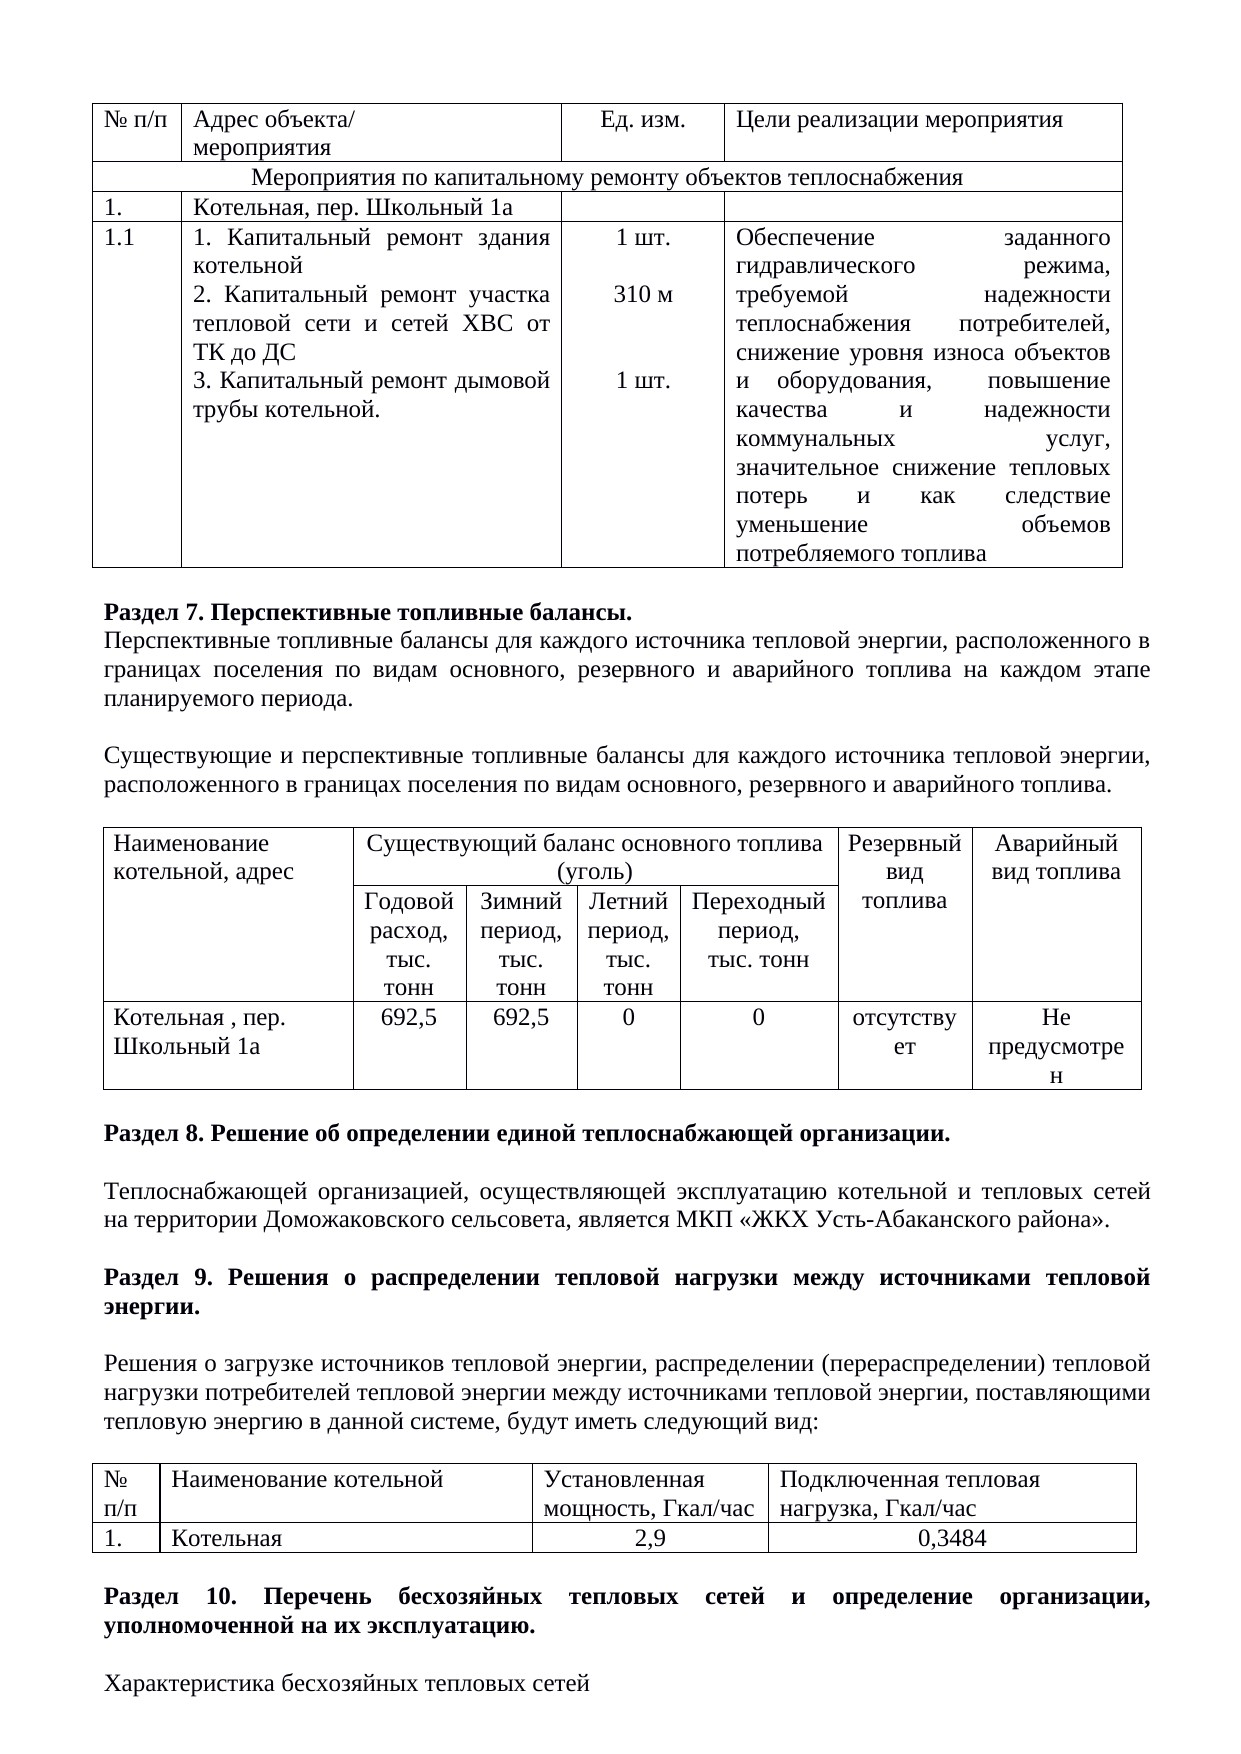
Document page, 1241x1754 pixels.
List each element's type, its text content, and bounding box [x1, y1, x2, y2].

table_header Ед. изм. [562, 104, 724, 161]
text Существующие и перспективные топливные балансы для каждого источника тепловой энергии, расположенного в границах поселения по видам основного, резервного и аварийного топлива. [103, 740, 1152, 798]
table_cell Летний период, тыс. тонн [578, 886, 680, 1001]
table_cell 1.1 [93, 222, 181, 567]
table_cell 1. Капитальный ремонт здания котельной 2. Капитальный ремонт участка тепловой сети и сетей ХВС от ТК до ДС 3. Капитальный ремонт дымовой трубы котельной. [182, 222, 561, 567]
table_cell Обеспечение заданного гидравлического режима, требуемой надежности теплоснабжения потребителей, снижение уровня износа объектов и оборудования, повышение качества и надежности коммунальных услуг, значительное снижение тепловых потерь и как следствие уменьшение объемов потребляемого топлива [725, 222, 1122, 567]
table_cell 0,3484 [769, 1523, 1136, 1552]
table_cell Мероприятия по капитальному ремонту объектов теплоснабжения [93, 162, 1122, 191]
table_header Аварийный вид топлива [973, 828, 1141, 1001]
table_header Цели реализации мероприятия [725, 104, 1122, 161]
table_cell Котельная, пер. Школьный 1а [182, 192, 561, 221]
table_header Наименование котельной [161, 1464, 532, 1522]
table_cell Зимний период, тыс. тонн [467, 886, 577, 1001]
table_cell [725, 192, 1122, 221]
text Раздел 8. Решение об определении единой теплоснабжающей организации. [103, 1118, 1152, 1147]
text Раздел 7. Перспективные топливные балансы. [103, 597, 1152, 625]
table_cell 0 [578, 1002, 680, 1088]
table_header Адрес объекта/ мероприятия [182, 104, 561, 161]
text Решения о загрузке источников тепловой энергии, распределении (перераспределении) тепловой нагрузки потребителей тепловой энергии между источниками тепловой энергии, поставляющими тепловую энергию в данной системе, будут иметь следующий вид: [103, 1348, 1152, 1434]
table_cell [562, 192, 724, 221]
table_cell 1 шт. 310 м 1 шт. [562, 222, 724, 567]
table_cell Переходный период, тыс. тонн [681, 886, 838, 1001]
table_header Подключенная тепловая нагрузка, Гкал/час [769, 1464, 1136, 1522]
table_cell 2,9 [533, 1523, 768, 1552]
table_cell Годовой расход, тыс. тонн [354, 886, 466, 1001]
text Раздел 9. Решения о распределении тепловой нагрузки между источниками тепловой энергии. [103, 1262, 1152, 1319]
table_cell 1. [93, 1523, 159, 1552]
table_header Установленная мощность, Гкал/час [533, 1464, 768, 1522]
table_header № п/п [93, 1464, 159, 1522]
table_cell 0 [681, 1002, 838, 1088]
table_header Резервный вид топлива [839, 828, 972, 1001]
text Перспективные топливные балансы для каждого источника тепловой энергии, расположенного в границах поселения по видам основного, резервного и аварийного топлива на каждом этапе планируемого периода. [103, 625, 1152, 712]
table_cell 692,5 [467, 1002, 577, 1088]
text Теплоснабжающей организацией, осуществляющей эксплуатацию котельной и тепловых сетей на территории Доможаковского сельсовета, является МКП «ЖКХ Усть-Абаканского района». [103, 1176, 1152, 1233]
table_header Существующий баланс основного топлива (уголь) [354, 828, 838, 885]
table_cell 692,5 [354, 1002, 466, 1088]
table_cell отсутствует [839, 1002, 972, 1088]
text Раздел 10. Перечень бесхозяйных тепловых сетей и определение организации, уполномоченной на их эксплуатацию. [103, 1581, 1152, 1639]
text Характеристика бесхозяйных тепловых сетей [103, 1668, 1152, 1696]
table_cell 1. [93, 192, 181, 221]
table_header Наименование котельной, адрес [104, 828, 353, 1001]
table_cell Котельная [161, 1523, 532, 1552]
table_header № п/п [93, 104, 181, 161]
table_cell Не предусмотрен [973, 1002, 1141, 1088]
table_cell Котельная , пер. Школьный 1а [104, 1002, 353, 1088]
